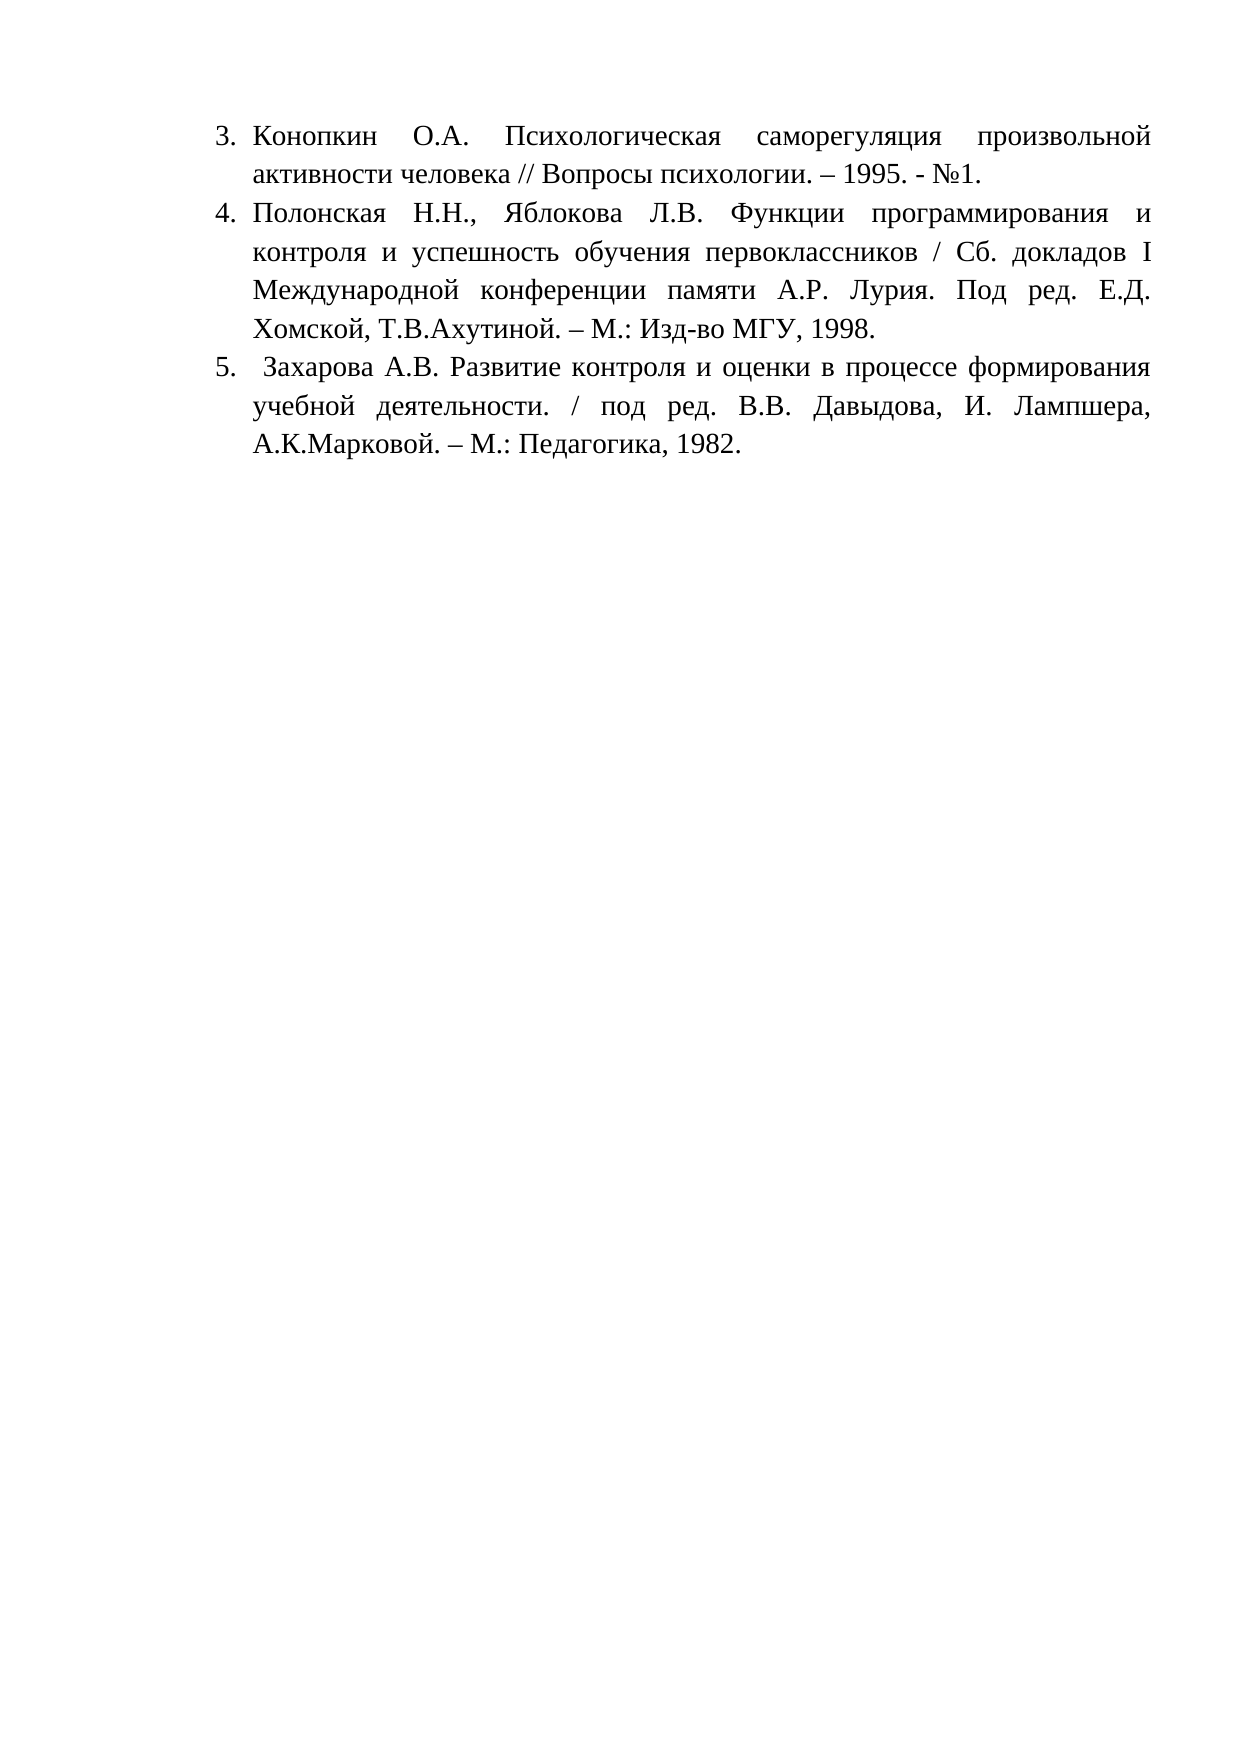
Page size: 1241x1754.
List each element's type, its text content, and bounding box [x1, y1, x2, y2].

list Конопкин О.А. Психологическая саморегуляция произвольной активности человека // Вопросы психологии. – 1995. - №1. [215, 118, 1152, 190]
list Полонская Н.Н., Яблокова Л.В. Функции программирования и контроля и успешность обучения первоклассников / Сб. докладов I Международной конференции памяти А.Р. Лурия. Под ред. Е.Д. Хомской, Т.В.Ахутиной. – М.: Изд-во МГУ, 1998. [215, 195, 1152, 344]
list Захарова А.В. Развитие контроля и оценки в процессе формирования учебной деятельности. / под ред. В.В. Давыдова, И. Лампшера, А.К.Марковой. – М.: Педагогика, 1982. [215, 349, 1152, 460]
